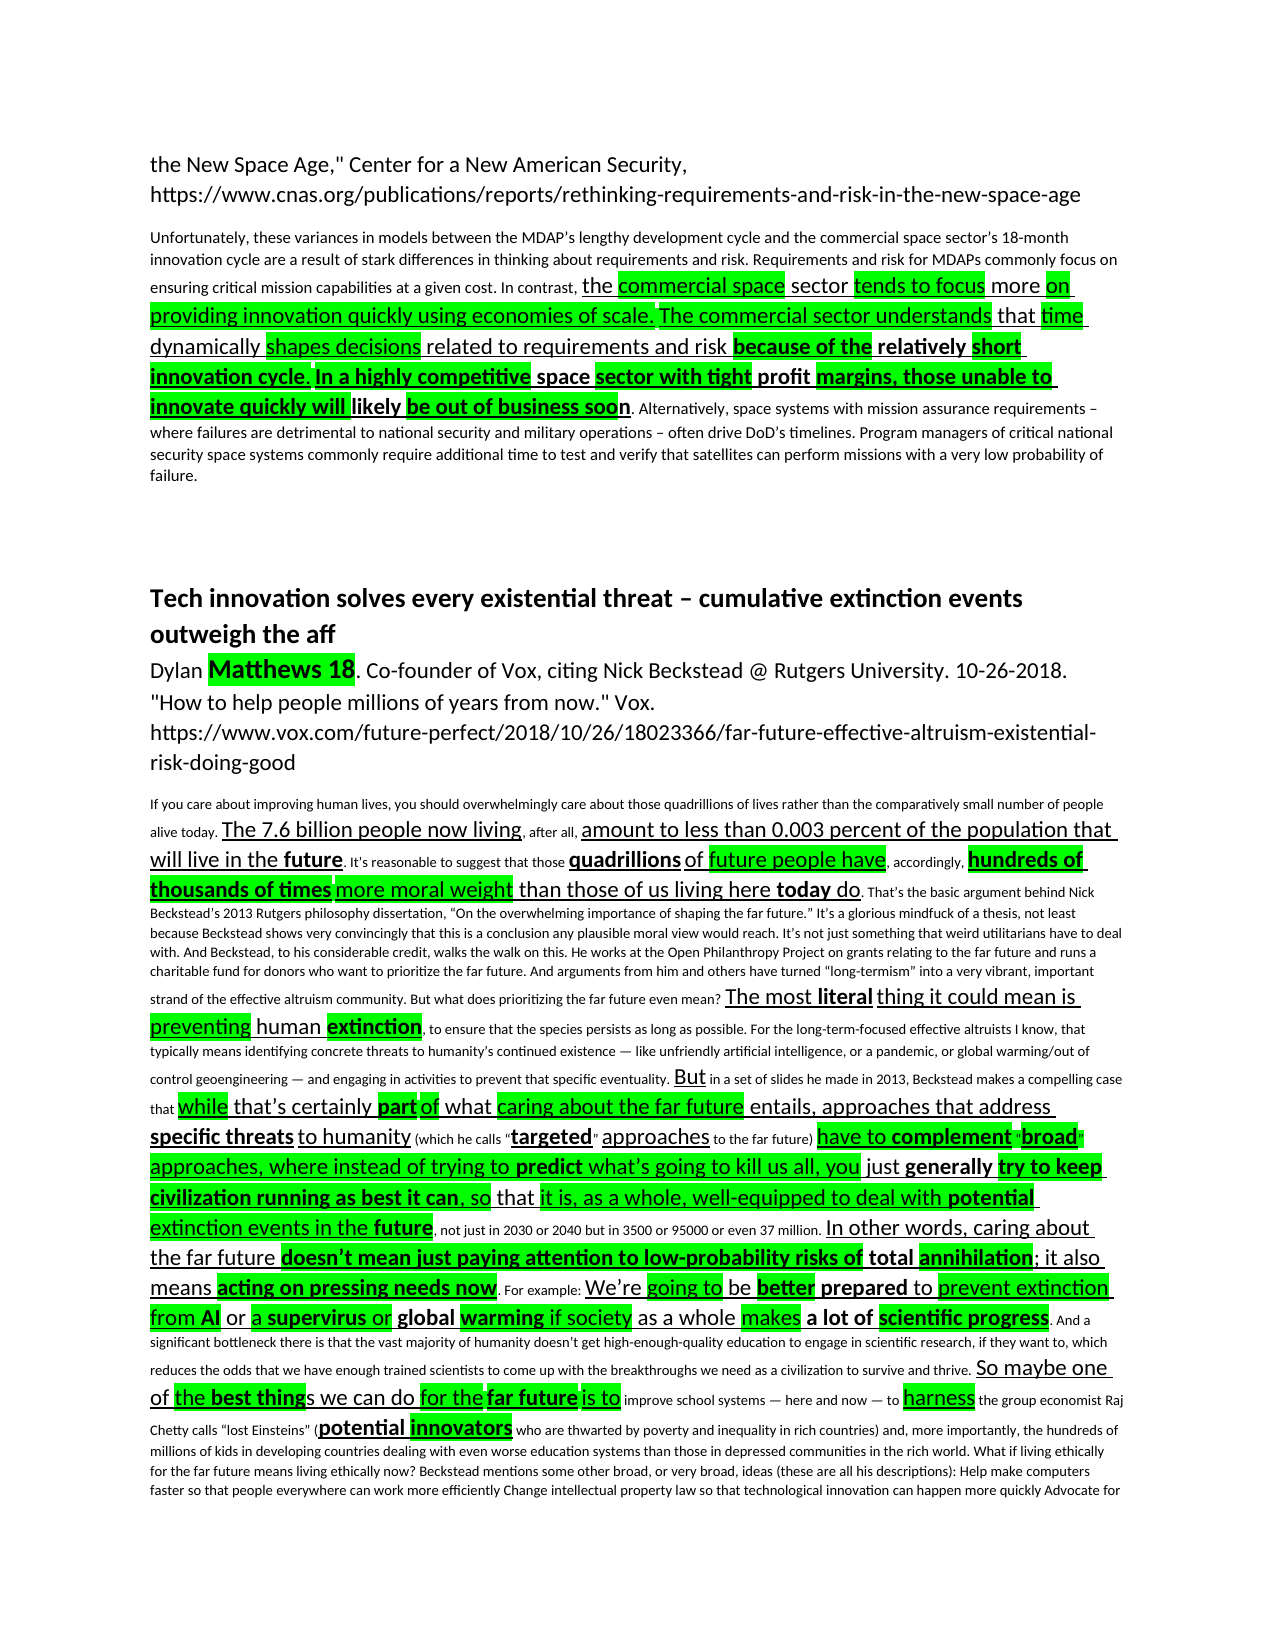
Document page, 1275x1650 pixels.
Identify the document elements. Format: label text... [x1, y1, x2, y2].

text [150, 150, 1125, 208]
subtitle Tech innovation solves every existential threat – cumulative extinction events outweigh the aff [150, 581, 1125, 650]
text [150, 795, 1125, 1499]
text Unfortunately, these variances in models between the MDAP’s lengthy development cycle and the commercial space sector’s 18-month innovation cycle are a result of stark differences in thinking about requirements and risk. Requirements and risk for MDAPs commonly focus on ensuring critical mission capabilities at a given cost. In contrast, the commercial space sector tends to focus more on providing innovation quickly using economies of scale. The commercial sector understands that time dynamically shapes decisions related to requirements and risk because of the relatively short innovation cycle. In a highly competitive space sector with tight profit margins, those unable to innovate quickly will likely be out of business soon. Alternatively, space systems with mission assurance requirements – where failures are detrimental to national security and military operations – often drive DoD’s timelines. Program managers of critical national security space systems commonly require additional time to test and verify that satellites can perform missions with a very low probability of failure. [150, 227, 1125, 486]
text Dylan Matthews 18. Co-founder of Vox, citing Nick Beckstead @ Rutgers University. 10-26-2018. "How to help people millions of years from now." Vox. https://www.vox.com/future-perfect/2018/10/26/18023366/far-future-effective-altruism-existential-risk-doing-good [150, 652, 1125, 776]
